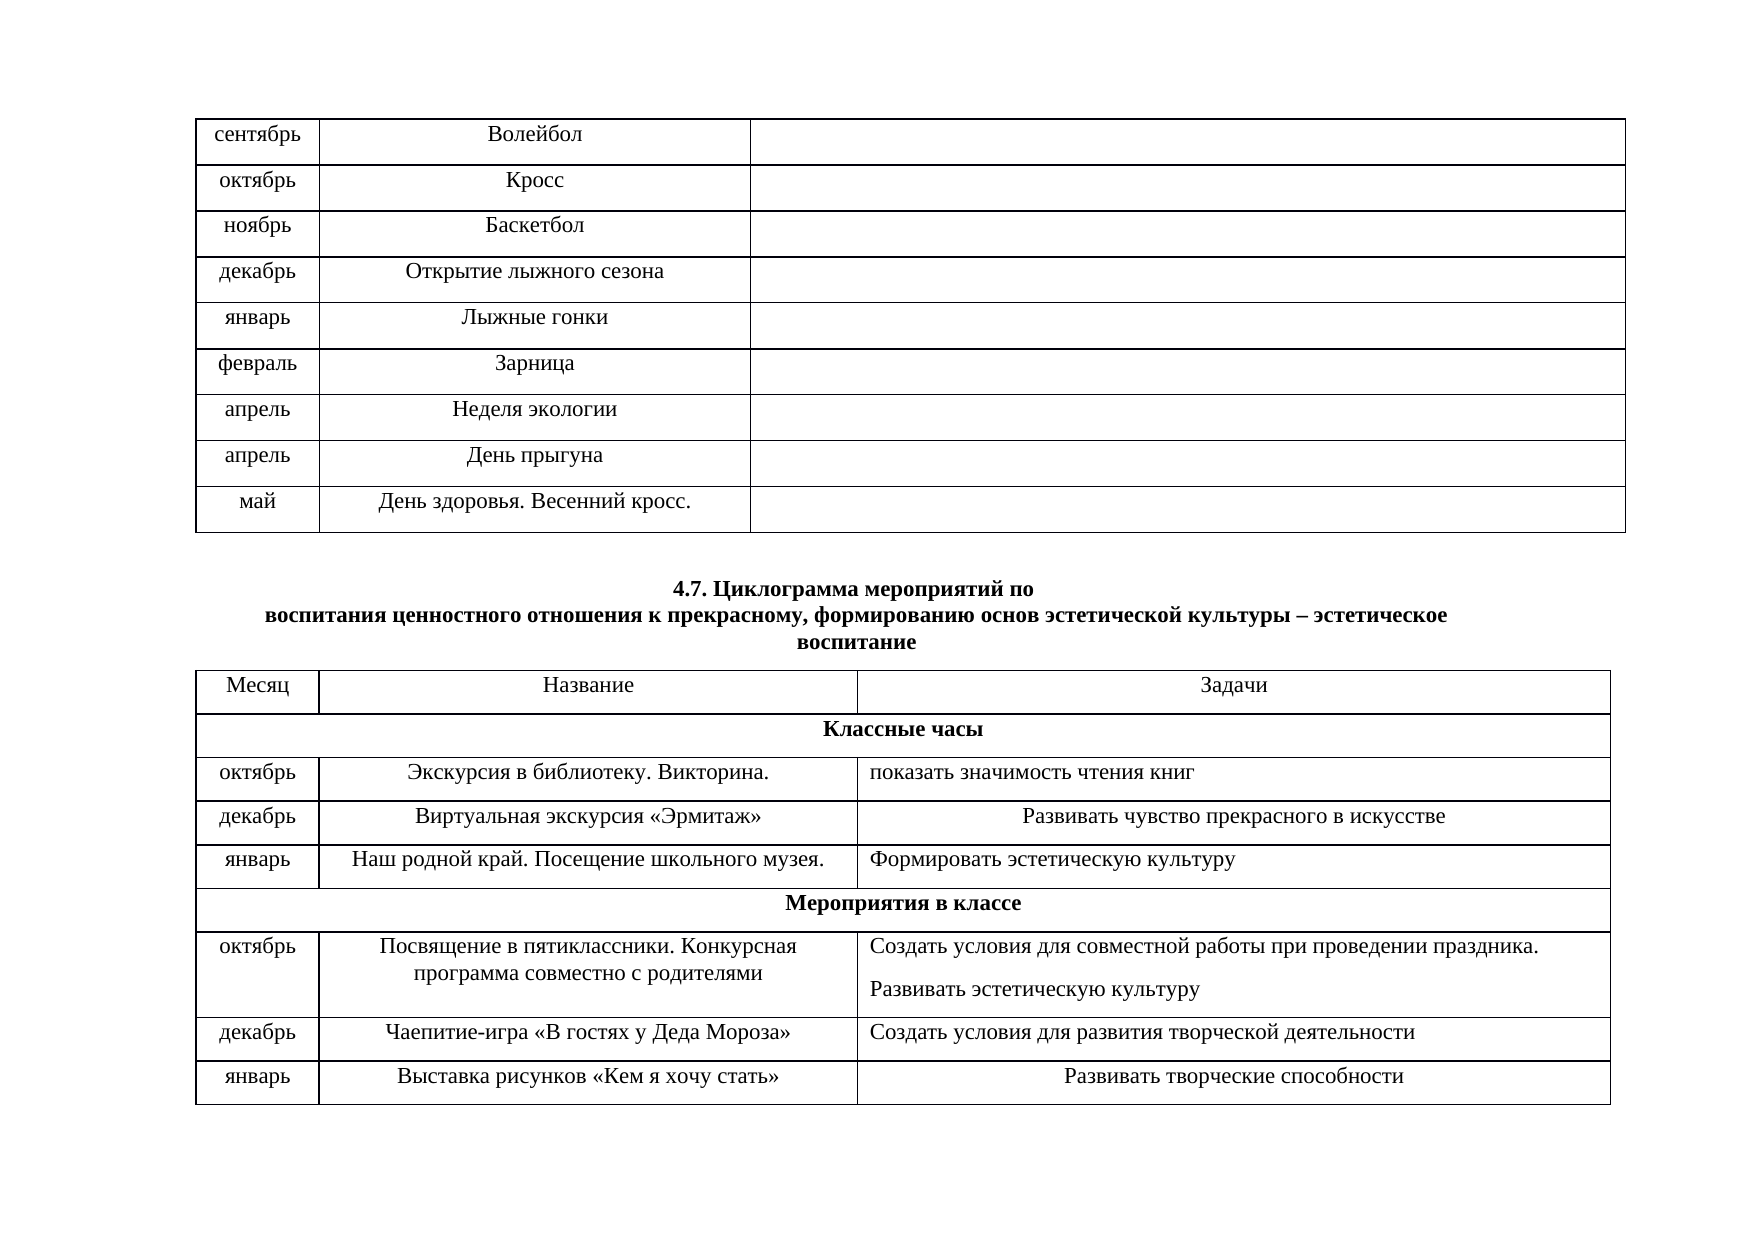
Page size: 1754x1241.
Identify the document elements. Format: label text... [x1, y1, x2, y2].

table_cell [858, 1062, 1610, 1104]
table_cell Виртуальная экскурсия «Эрмитаж» [320, 802, 857, 844]
table_cell Неделя экологии [320, 395, 750, 440]
table_cell Классные часы [197, 715, 1610, 757]
table_cell [751, 303, 1625, 348]
table_cell Баскетбол [320, 212, 750, 256]
table_cell [751, 350, 1625, 394]
table_cell [751, 441, 1625, 486]
table_cell Посвящение в пятиклассники. Конкурсная программа совместно с родителями [320, 933, 857, 1017]
table_cell май [197, 487, 319, 532]
table_cell Чаепитие-игра «В гостях у Деда Мороза» [320, 1018, 857, 1060]
table_cell показать значимость чтения книг [858, 758, 1610, 800]
table_header Задачи [858, 671, 1610, 713]
table_cell Развивать чувство прекрасного в искусстве [858, 802, 1610, 844]
table_cell [751, 258, 1625, 302]
table_cell апрель [197, 441, 319, 486]
table_cell апрель [197, 395, 319, 440]
table_cell ноябрь [197, 212, 319, 256]
table_cell октябрь [197, 933, 318, 1017]
table_cell Мероприятия в классе [197, 889, 1610, 931]
table_cell День прыгуна [320, 441, 750, 486]
table_cell Формировать эстетическую культуру [858, 846, 1610, 887]
table_cell Наш родной край. Посещение школьного музея. [320, 846, 857, 887]
table_cell Создать условия для развития творческой деятельности [858, 1018, 1610, 1060]
table_cell Экскурсия в библиотеку. Викторина. [320, 758, 857, 800]
table_cell [751, 120, 1625, 164]
table_cell [751, 166, 1625, 210]
table_cell октябрь [197, 758, 318, 800]
table_cell [751, 487, 1625, 532]
table_cell декабрь [197, 1018, 318, 1060]
table_cell февраль [197, 350, 319, 394]
table_cell декабрь [197, 258, 319, 302]
table_cell Зарница [320, 350, 750, 394]
table_cell День здоровья. Весенний кросс. [320, 487, 750, 532]
text 4.7. Циклограмма мероприятий по воспитания ценностного отношения к прекрасному, формированию основ эстетической культуры – эстетическое воспитание [207, 575, 1506, 654]
table_cell январь [197, 303, 319, 348]
table_cell январь [197, 1062, 318, 1104]
table_cell Создать условия для совместной работы при проведении праздника. Развивать эстетическую культуру [858, 933, 1610, 1017]
table_cell [751, 395, 1625, 440]
table_cell сентябрь [197, 120, 319, 164]
table_cell Лыжные гонки [320, 303, 750, 348]
table_cell Кросс [320, 166, 750, 210]
table_cell октябрь [197, 166, 319, 210]
table_header Название [320, 671, 857, 713]
table_cell Выставка рисунков «Кем я хочу стать» [320, 1062, 857, 1104]
table_cell [751, 212, 1625, 256]
table_cell январь [197, 846, 318, 887]
table_cell Волейбол [320, 120, 750, 164]
table_cell декабрь [197, 802, 318, 844]
table_header Месяц [197, 671, 318, 713]
table_cell Открытие лыжного сезона [320, 258, 750, 302]
